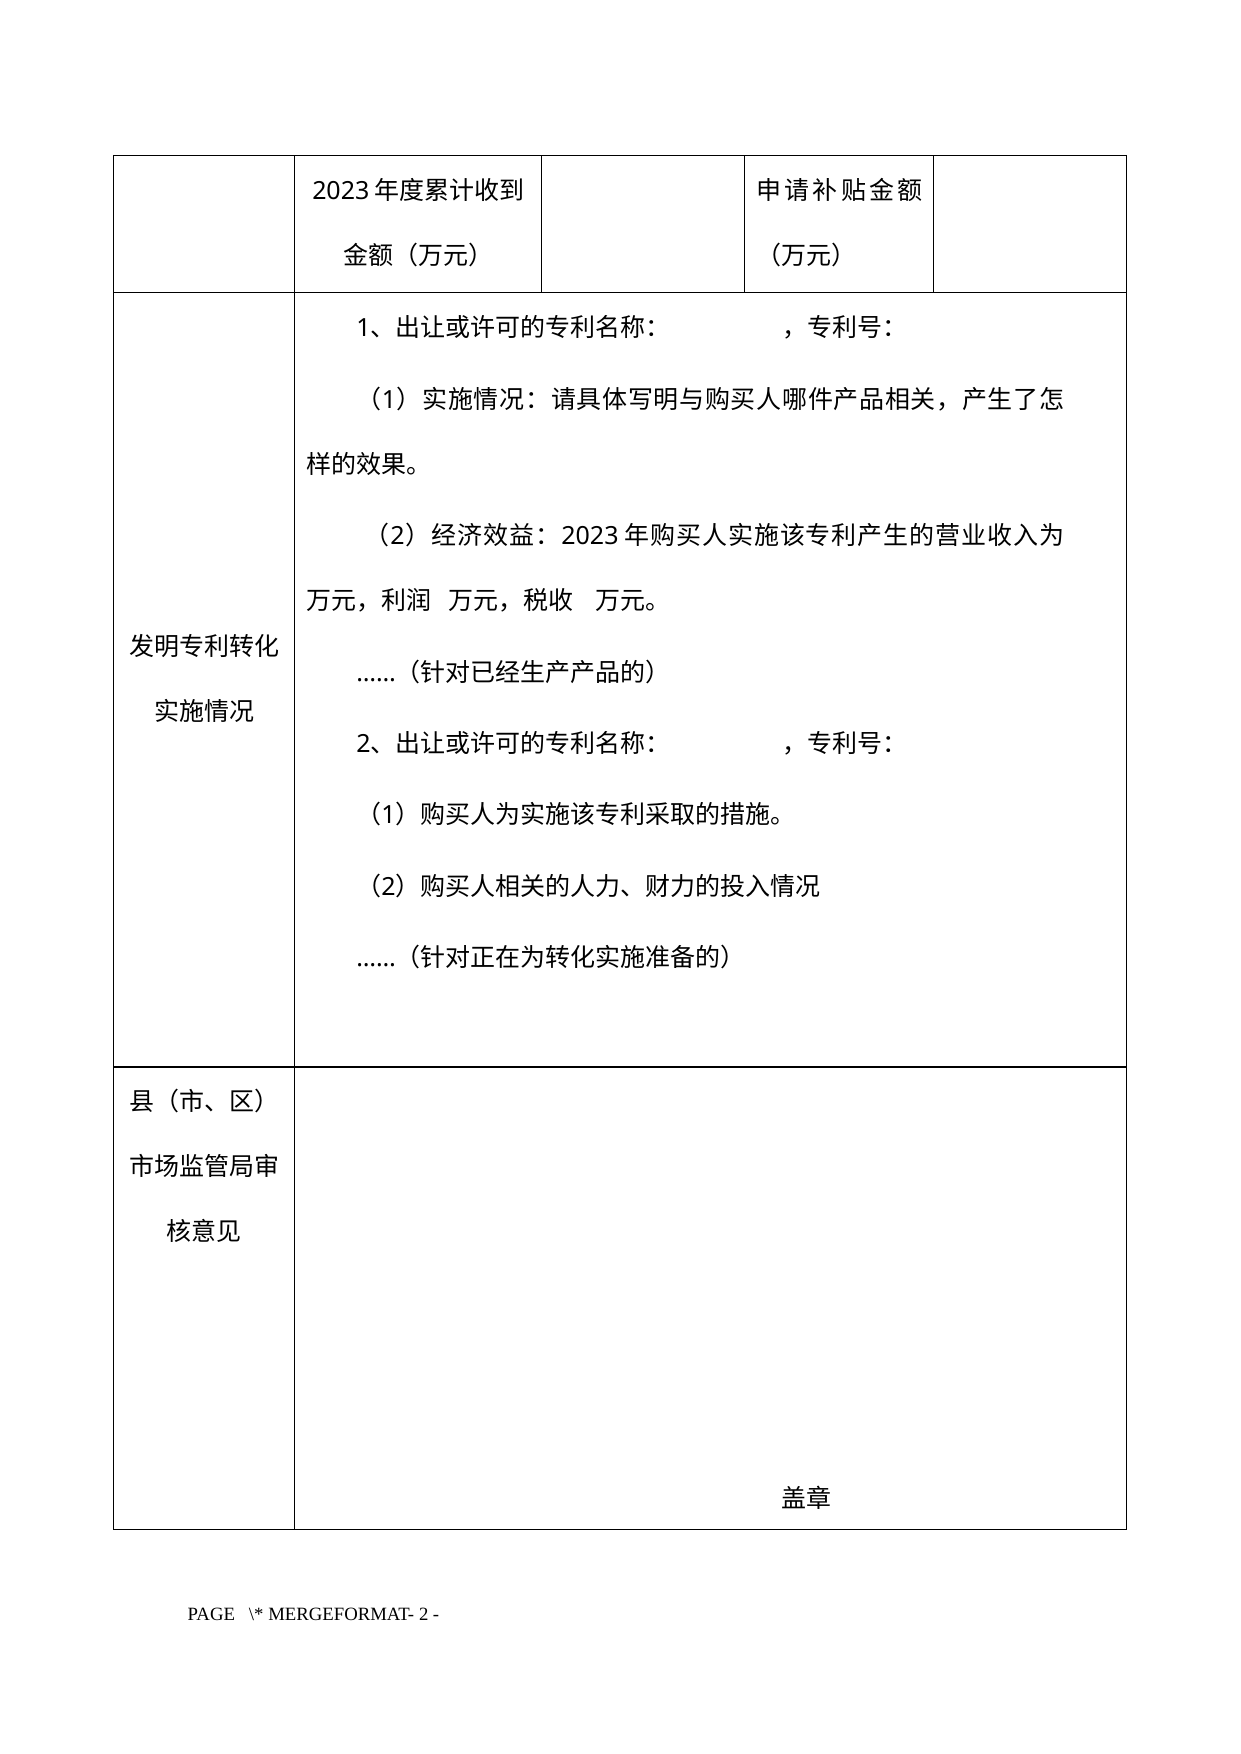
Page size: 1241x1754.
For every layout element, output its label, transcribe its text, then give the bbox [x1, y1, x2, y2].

table_cell 2023年度累计收到金额（万元） [295, 156, 541, 292]
table_cell [542, 156, 744, 292]
table_cell 申请补贴金额（万元） [745, 156, 933, 292]
table_cell 盖章 年 月 日 [295, 1068, 1126, 1529]
table_cell 1、出让或许可的专利名称： ，专利号： （1）实施情况：请具体写明与购买人哪件产品相关，产生了怎样的效果。 （2）经济效益：2023年购买人实施该专利产生的营业收入为 万元，利润 万元，税收 万元。 ……（针对已经生产产品的） 2、出让或许可的专利名称： ，专利号： （1）购买人为实施该专利采取的措施。 （2）购买人相关的人力、财力的投入情况 ……（针对正在为转化实施准备的） [295, 293, 1126, 1066]
table_cell 县（市、区）市场监管局审核意见 [114, 1068, 294, 1529]
table_cell [934, 156, 1126, 292]
table_cell 发明专利转化实施情况 [114, 293, 294, 1066]
